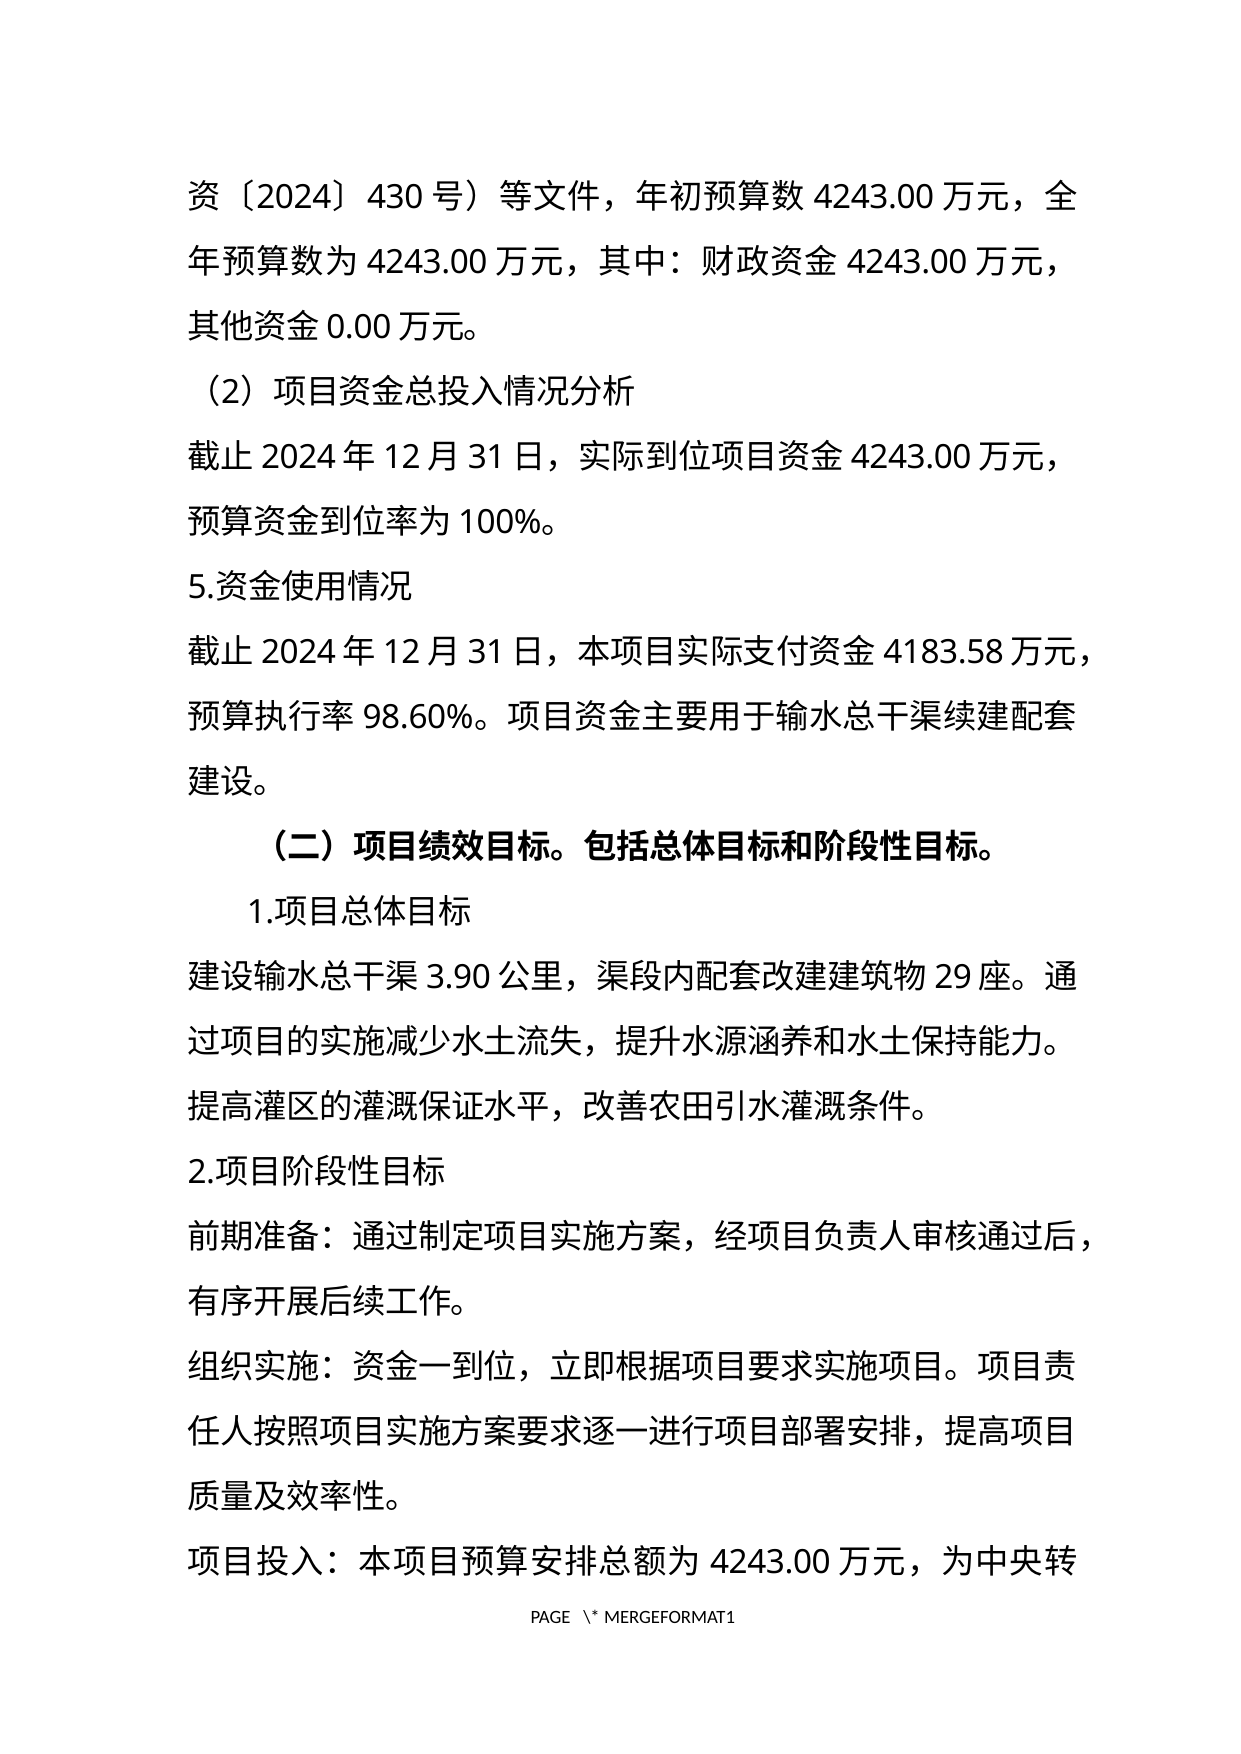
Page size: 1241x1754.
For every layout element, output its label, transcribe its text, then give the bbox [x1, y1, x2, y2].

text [187, 877, 1078, 1592]
text （二）项目绩效目标。包括总体目标和阶段性目标。 [187, 812, 1078, 877]
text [187, 162, 1078, 812]
